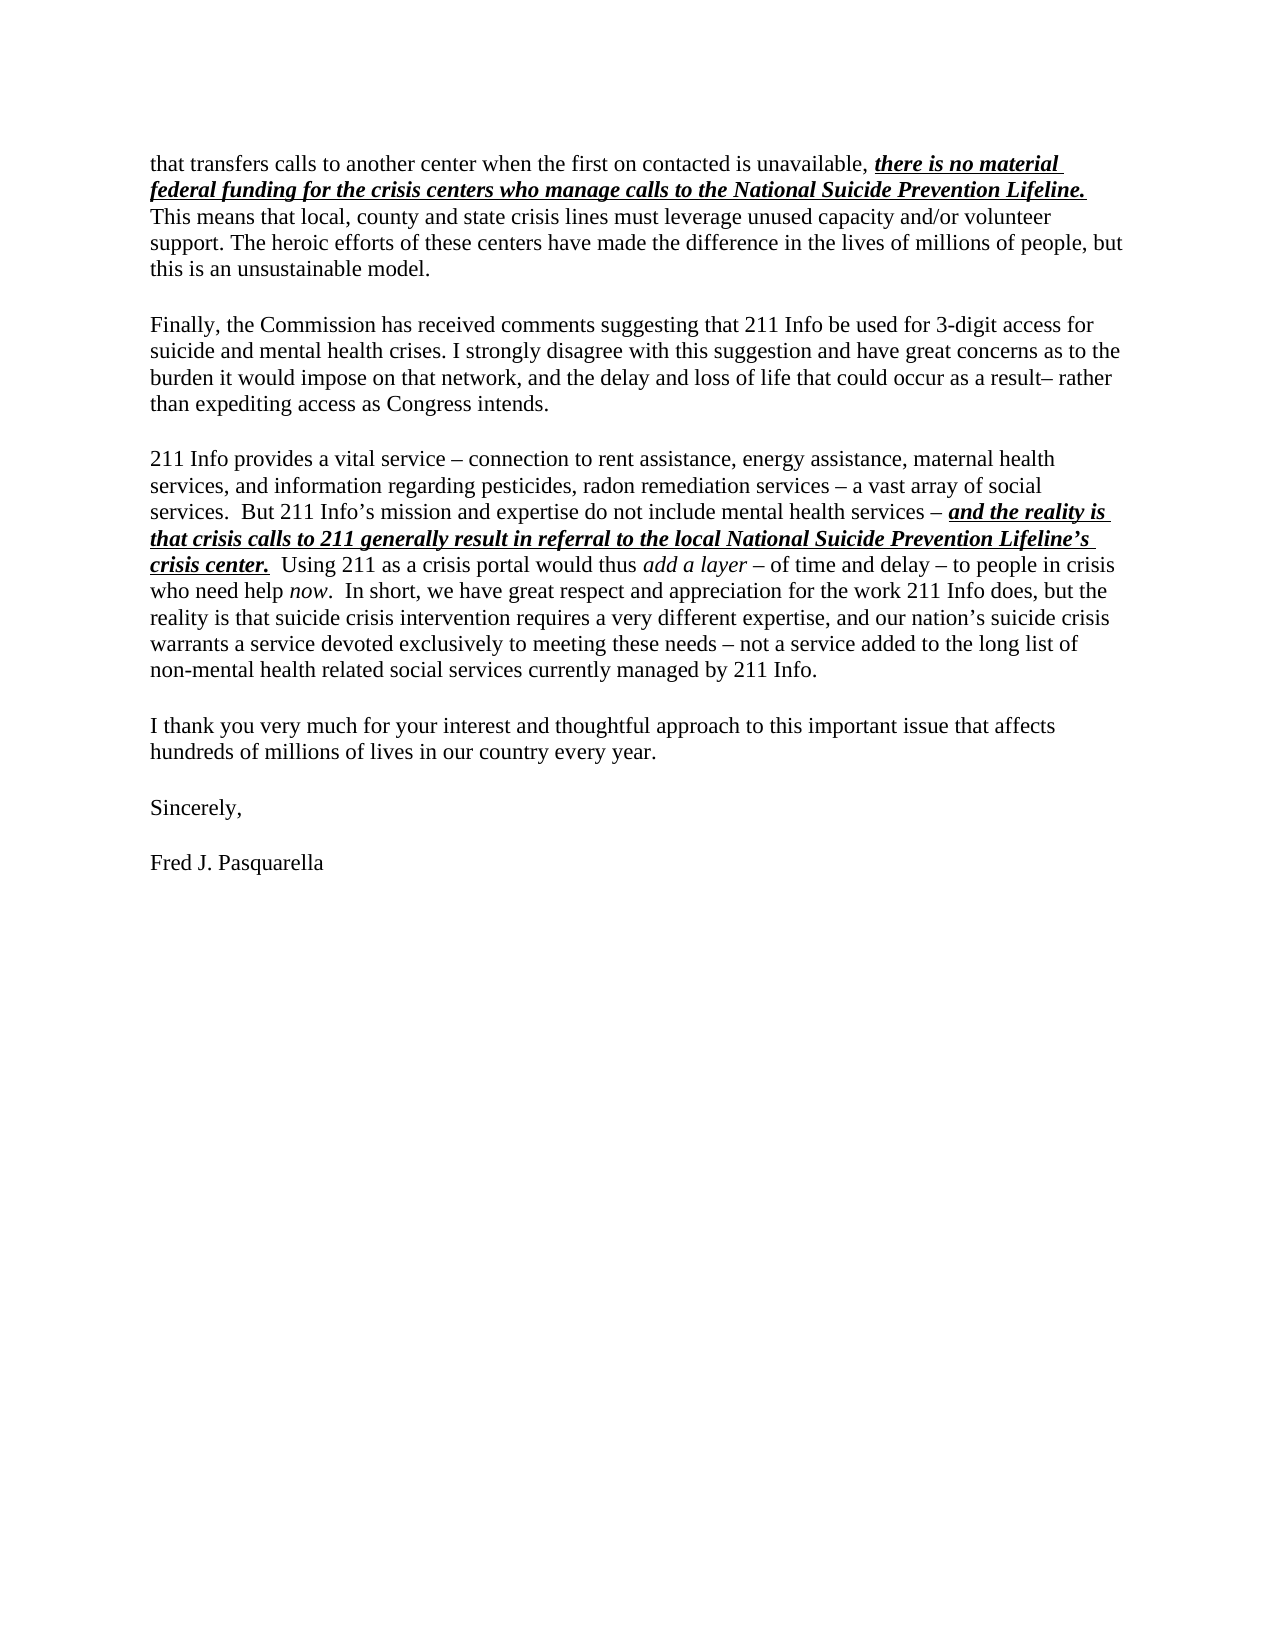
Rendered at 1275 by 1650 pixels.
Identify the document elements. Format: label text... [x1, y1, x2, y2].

text Finally, the Commission has received comments suggesting that 211 Info be used for 3-digit access for suicide and mental health crises. I strongly disagree with this suggestion and have great concerns as to the burden it would impose on that network, and the delay and loss of life that could occur as a result– rather than expediting access as Congress intends. [150, 311, 1125, 416]
text I thank you very much for your interest and thoughtful approach to this important issue that affects hundreds of millions of lives in our country every year. [150, 712, 1125, 764]
text Fred J. Pasquarella [150, 849, 1125, 876]
text 211 Info provides a vital service – connection to rent assistance, energy assistance, maternal health services, and information regarding pesticides, radon remediation services – a vast array of social services. But 211 Info’s mission and expertise do not include mental health services – and the reality is that crisis calls to 211 generally result in referral to the local National Suicide Prevention Lifeline’s crisis center. Using 211 as a crisis portal would thus add a layer – of time and delay – to people in crisis who need help now. In short, we have great respect and appreciation for the work 211 Info does, but the reality is that suicide crisis intervention requires a very different expertise, and our nation’s suicide crisis warrants a service devoted exclusively to meeting these needs – not a service added to the long list of non-mental health related social services currently managed by 211 Info. [150, 446, 1125, 683]
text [150, 150, 1125, 282]
text Sincerely, [150, 794, 1125, 820]
